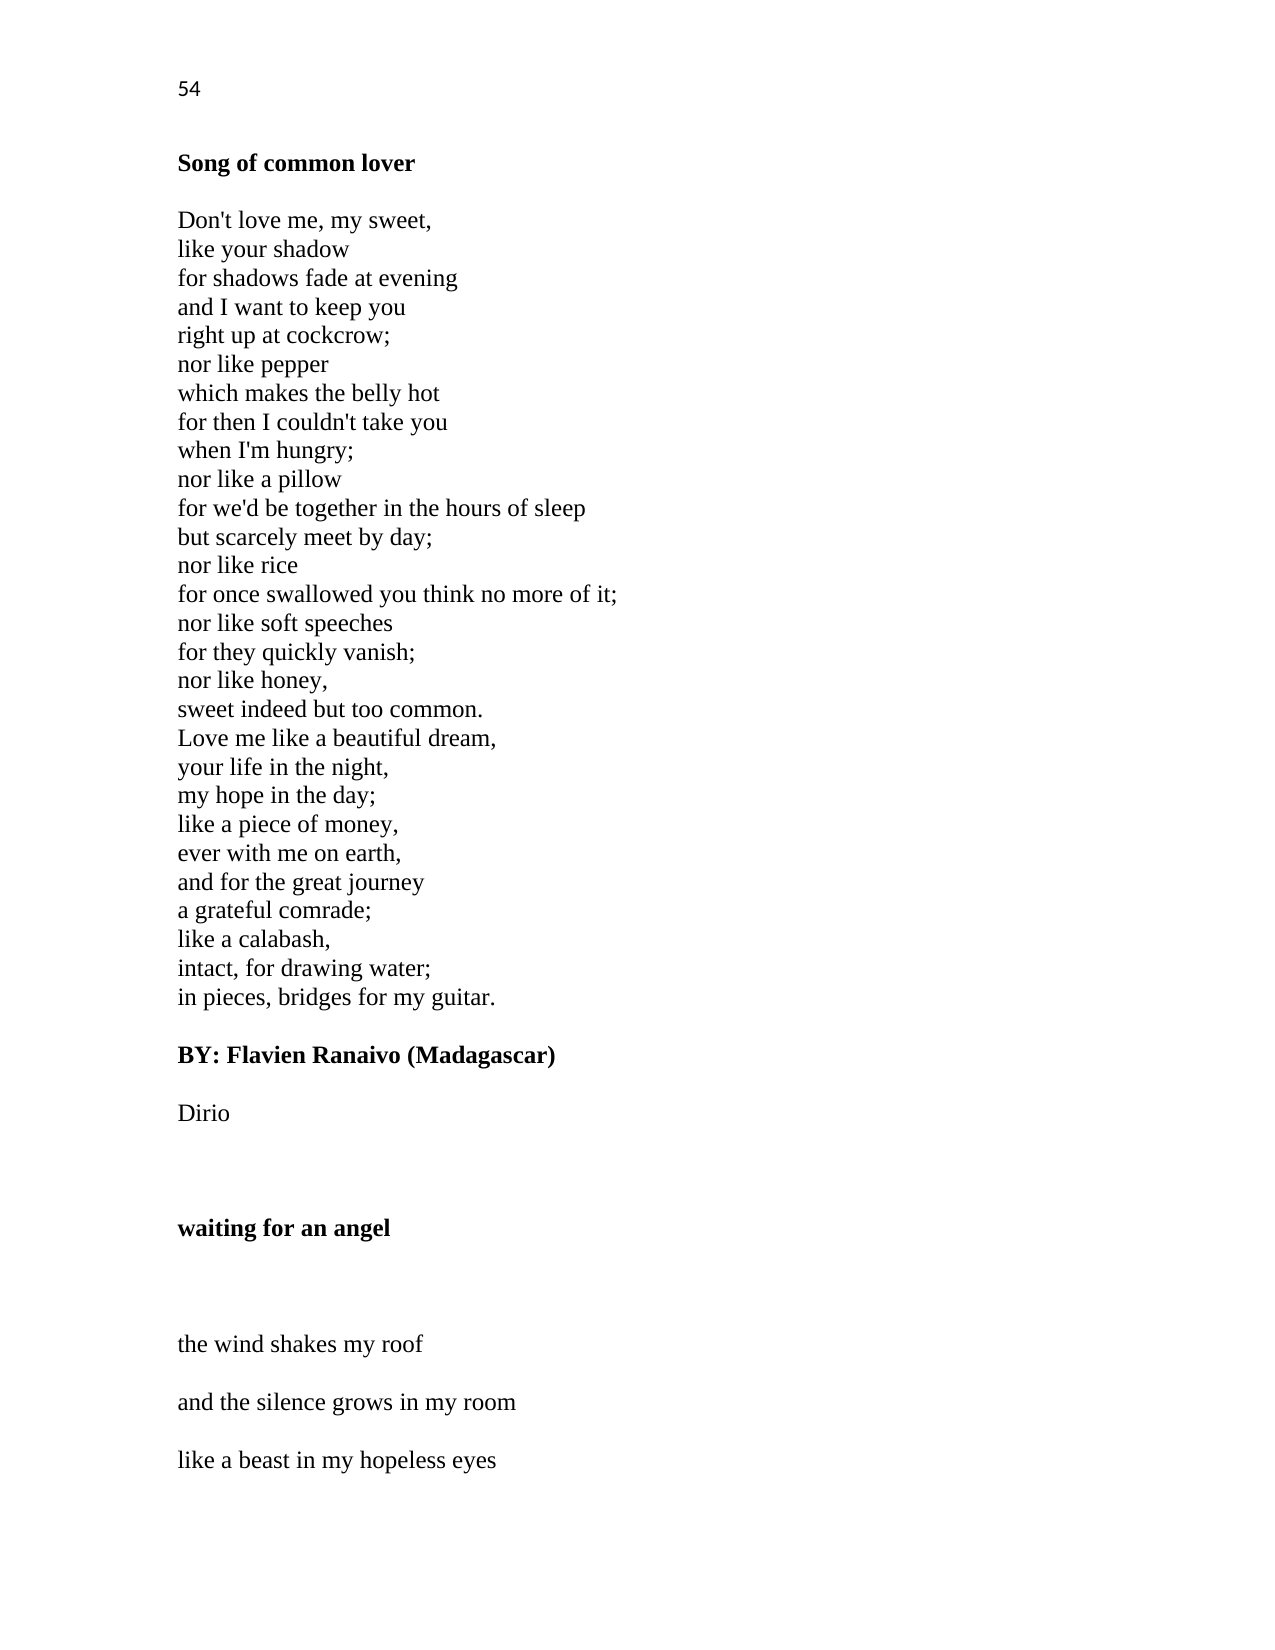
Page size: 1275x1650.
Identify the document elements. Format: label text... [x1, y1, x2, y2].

text Don't love me, my sweet, like your shadow for shadows fade at evening and I want to keep you right up at cockcrow; nor like pepper which makes the belly hot for then I couldn't take you when I'm hungry; nor like a pillow for we'd be together in the hours of sleep but scarcely meet by day; nor like rice for once swallowed you think no more of it; nor like soft speeches for they quickly vanish; nor like honey, sweet indeed but too common. Love me like a beautiful dream, your life in the night, my hope in the day; like a piece of money, ever with me on earth, and for the great journey a grateful comrade; like a calabash, intact, for drawing water; in pieces, bridges for my guitar. [177, 206, 1098, 1011]
text Song of common lover [177, 148, 1098, 176]
text Dirio [177, 1098, 1098, 1126]
text like a beast in my hopeless eyes [177, 1445, 1098, 1474]
text waiting for an angel [177, 1213, 1098, 1242]
text and the silence grows in my room [177, 1387, 1098, 1416]
text the wind shakes my roof [177, 1329, 1098, 1358]
text BY: Flavien Ranaivo (Madagascar) [177, 1040, 1098, 1068]
